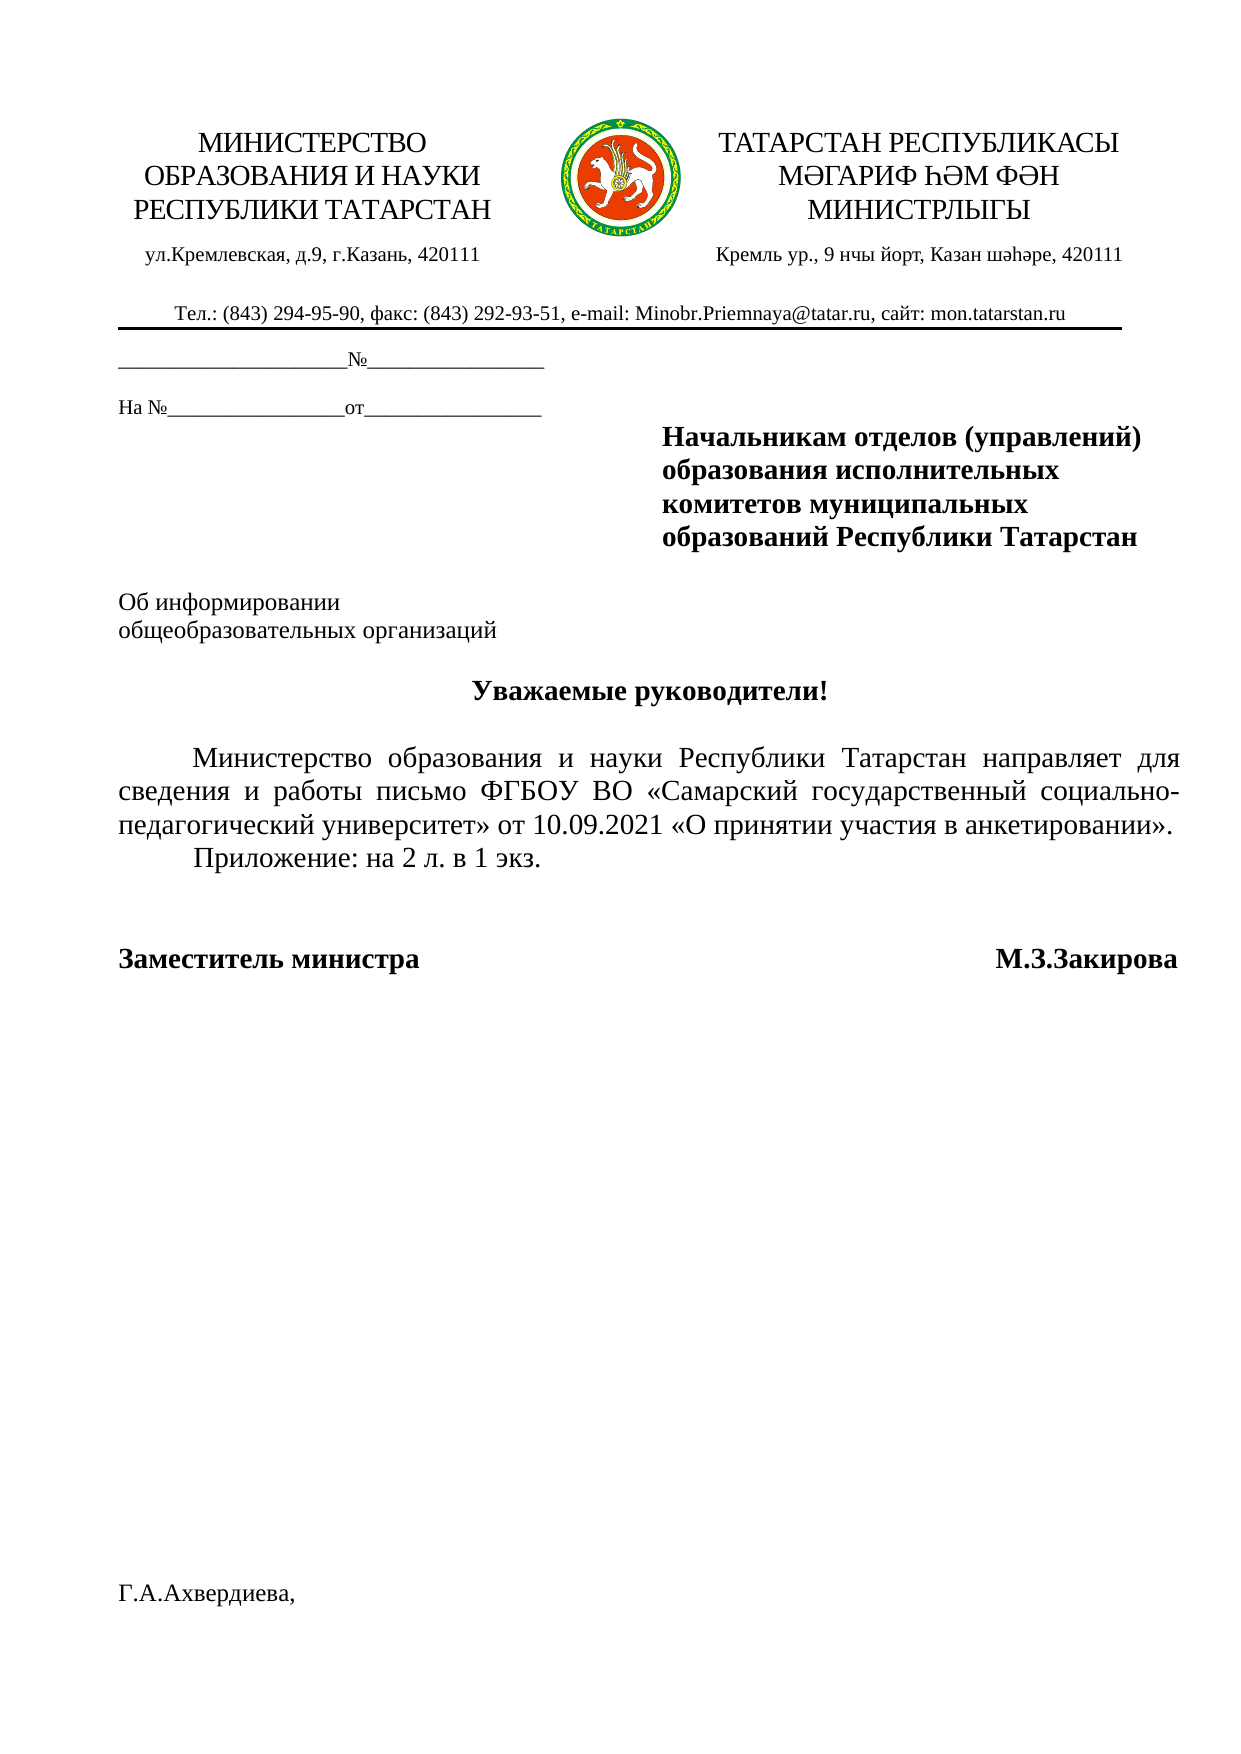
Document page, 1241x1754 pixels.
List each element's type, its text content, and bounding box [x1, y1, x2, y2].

text ______________________№_________________ [118, 347, 1181, 371]
text общеобразовательных организаций [118, 615, 1181, 644]
text На №_________________от_________________ [118, 395, 1181, 419]
text Об информировании [118, 587, 1181, 615]
text Уважаемые руководители! [118, 673, 1181, 706]
list Приложение: на 2 л. в 1 экз. [193, 841, 1181, 874]
text Заместитель министра М.З.Закирова [118, 941, 1181, 975]
text Тел.: (843) 294-95-90, факс: (843) 292-93-51, e-mail: Minobr.Priemnaya@tatar.ru, сайт: mon.tatarstan.ru [118, 301, 1122, 327]
text Г.А.Ахвердиева, [118, 1578, 1181, 1607]
text Министерство образования и науки Республики Татарстан направляет для сведения и работы письмо ФГБОУ ВО «Самарский государственный социально-педагогический университет» от 10.09.2021 «О принятии участия в анкетировании». [118, 740, 1181, 841]
text Начальникам отделов (управлений) образования исполнительных комитетов муниципальных образований Республики Татарстан [662, 419, 1181, 553]
